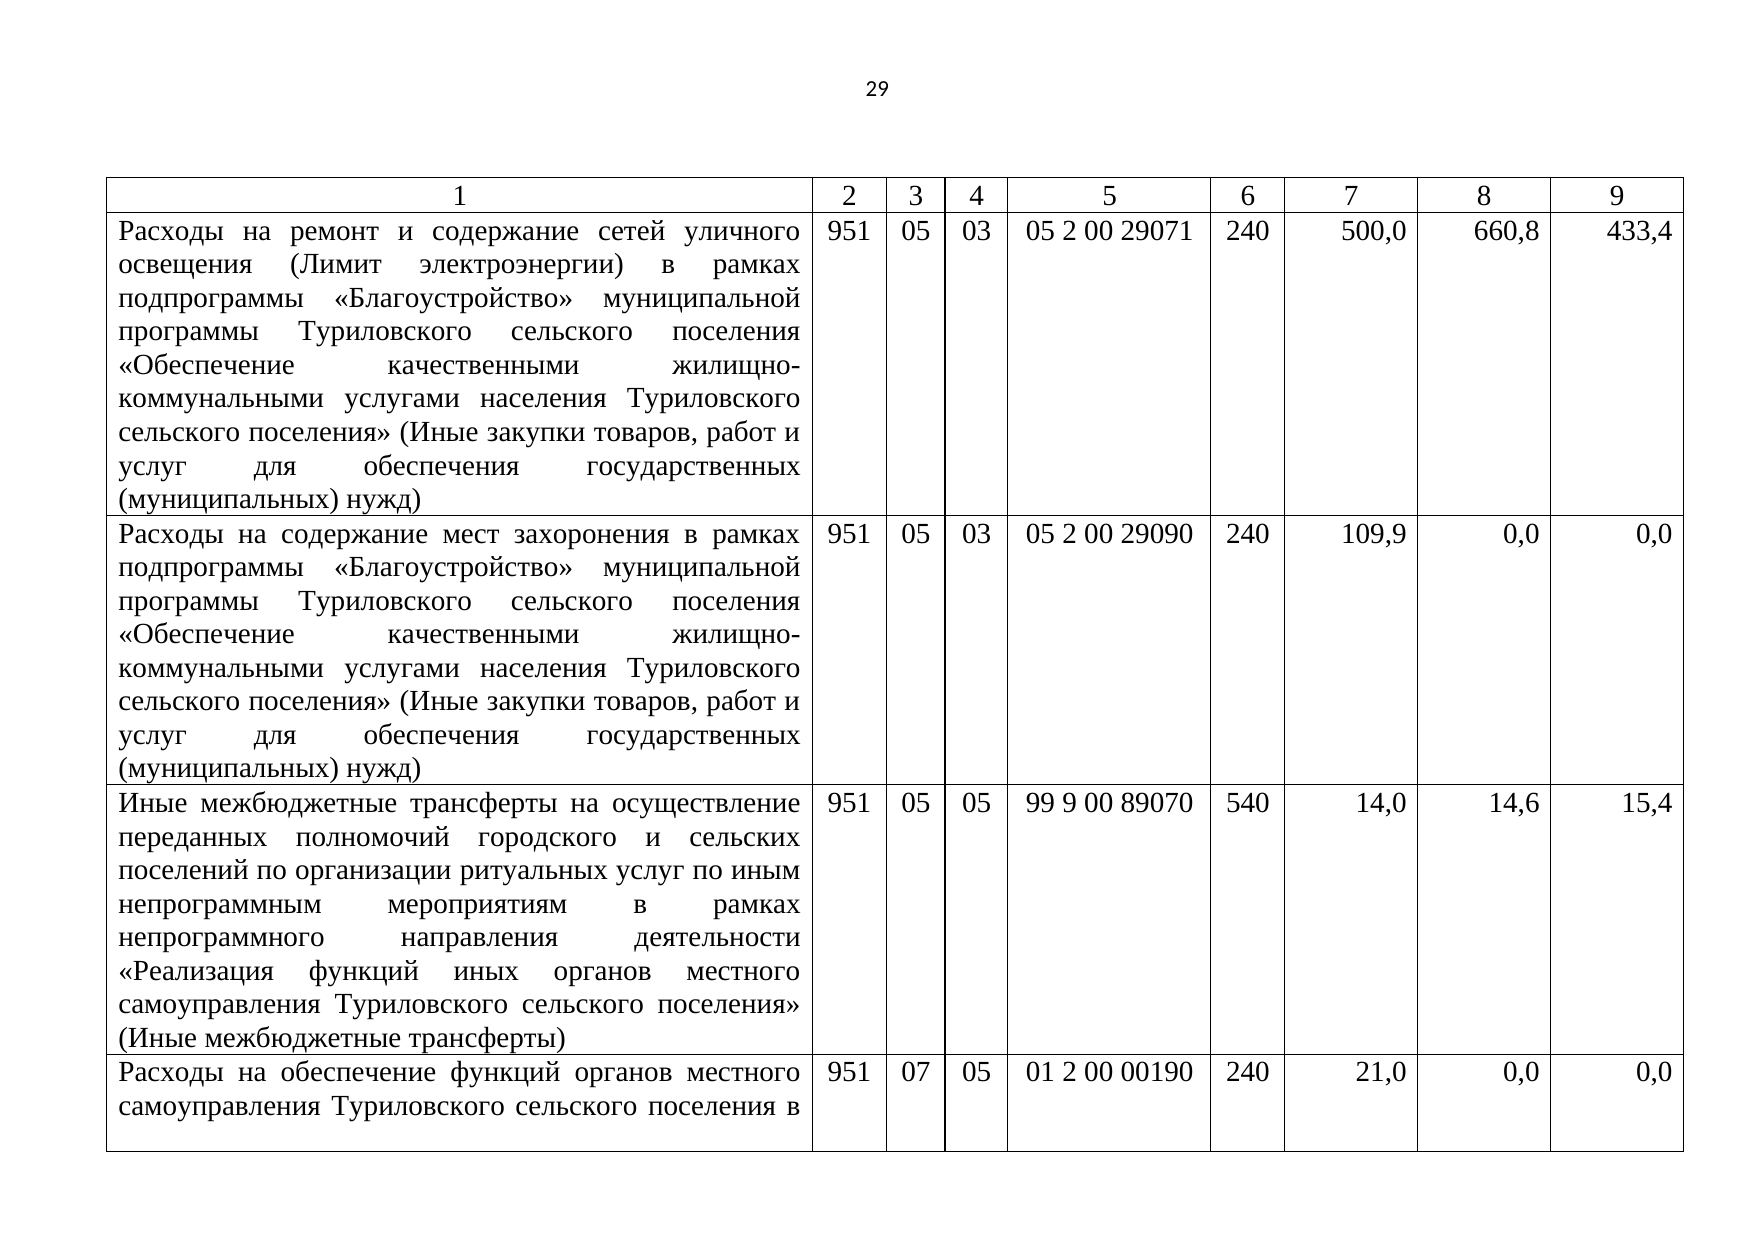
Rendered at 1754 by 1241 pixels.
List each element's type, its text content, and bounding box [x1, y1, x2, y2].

table_header 1 [107, 178, 812, 212]
table_cell 240 [1211, 213, 1284, 515]
table_cell 0,0 [1551, 1055, 1683, 1151]
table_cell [107, 1055, 812, 1151]
table_cell 05 [946, 1055, 1007, 1151]
table_cell 951 [813, 516, 886, 784]
table_cell 03 [946, 516, 1007, 784]
table_cell 0,0 [1418, 516, 1550, 784]
table_header 3 [887, 178, 944, 212]
table_cell Иные межбюджетные трансферты на осуществление переданных полномочий городского и сельских поселений по организации ритуальных услуг по иным непрограммным мероприятиям в рамках непрограммного направления деятельности «Реализация функций иных органов местного самоуправления Туриловского сельского поселения» (Иные межбюджетные трансферты) [107, 785, 812, 1053]
table_header 9 [1551, 178, 1683, 212]
table_cell 01 2 00 00190 [1008, 1055, 1210, 1151]
table_cell 05 [887, 516, 944, 784]
table_cell 433,4 [1551, 213, 1683, 515]
table_cell 05 [887, 213, 944, 515]
table_header 6 [1211, 178, 1284, 212]
table_cell 03 [946, 213, 1007, 515]
table_cell 951 [813, 1055, 886, 1151]
table_cell 0,0 [1418, 1055, 1550, 1151]
table_cell 540 [1211, 785, 1284, 1053]
table_cell 500,0 [1285, 213, 1417, 515]
table_cell 05 [887, 785, 944, 1053]
table_header 2 [813, 178, 886, 212]
table_cell 240 [1211, 516, 1284, 784]
table_cell 660,8 [1418, 213, 1550, 515]
table_header 8 [1418, 178, 1550, 212]
table_cell 05 [946, 785, 1007, 1053]
table_cell 21,0 [1285, 1055, 1417, 1151]
table_cell 951 [813, 213, 886, 515]
table_cell 99 9 00 89070 [1008, 785, 1210, 1053]
table_cell 0,0 [1551, 516, 1683, 784]
table_header 4 [946, 178, 1007, 212]
table_cell 109,9 [1285, 516, 1417, 784]
table_cell 07 [887, 1055, 944, 1151]
table_header 7 [1285, 178, 1417, 212]
table_cell 14,6 [1418, 785, 1550, 1053]
table_cell Расходы на ремонт и содержание сетей уличного освещения (Лимит электроэнергии) в рамках подпрограммы «Благоустройство» муниципальной программы Туриловского сельского поселения «Обеспечение качественными жилищно-коммунальными услугами населения Туриловского сельского поселения» (Иные закупки товаров, работ и услуг для обеспечения государственных (муниципальных) нужд) [107, 213, 812, 515]
table_cell 240 [1211, 1055, 1284, 1151]
table_cell 05 2 00 29090 [1008, 516, 1210, 784]
table_cell 05 2 00 29071 [1008, 213, 1210, 515]
table_header 5 [1008, 178, 1210, 212]
table_cell 14,0 [1285, 785, 1417, 1053]
table_cell 951 [813, 785, 886, 1053]
table_cell Расходы на содержание мест захоронения в рамках подпрограммы «Благоустройство» муниципальной программы Туриловского сельского поселения «Обеспечение качественными жилищно-коммунальными услугами населения Туриловского сельского поселения» (Иные закупки товаров, работ и услуг для обеспечения государственных (муниципальных) нужд) [107, 516, 812, 784]
table_cell 15,4 [1551, 785, 1683, 1053]
